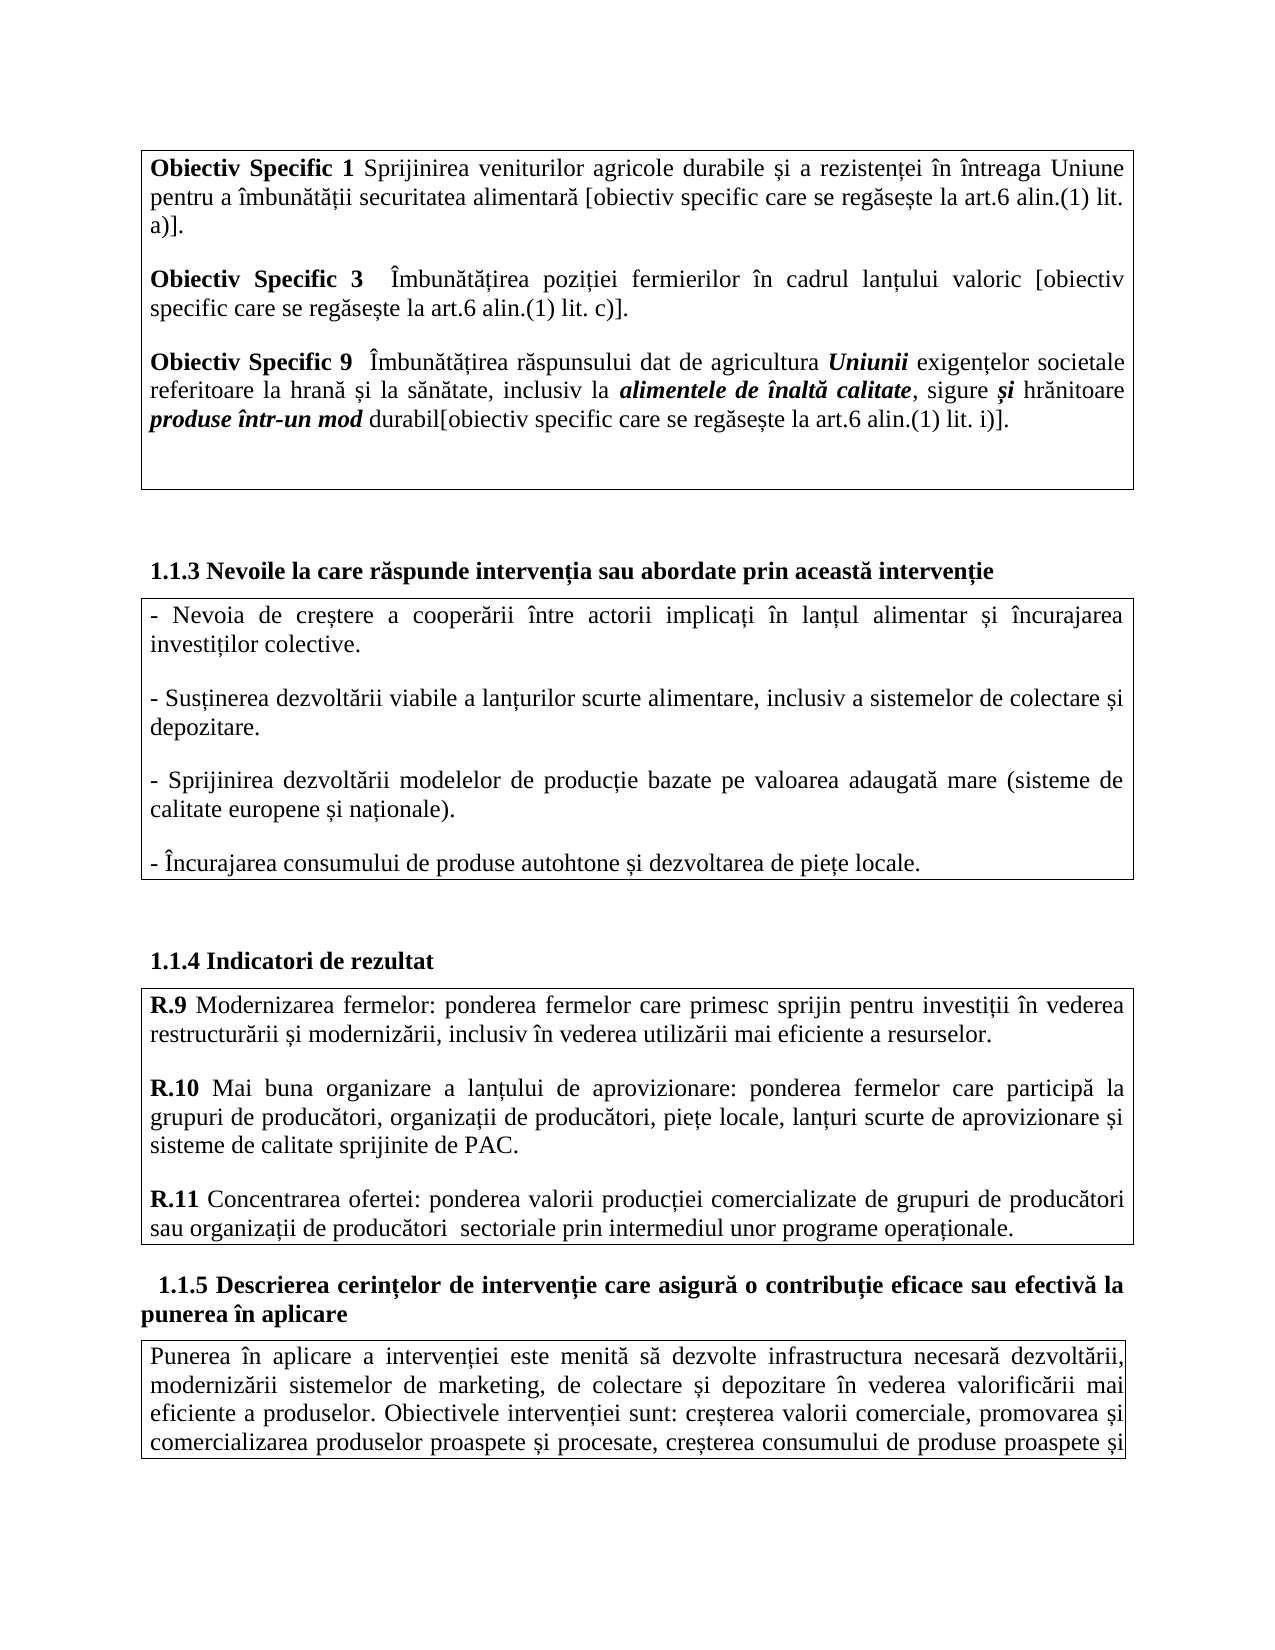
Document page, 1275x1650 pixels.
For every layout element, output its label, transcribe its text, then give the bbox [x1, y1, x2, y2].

text R.11 Concentrarea ofertei: ponderea valorii producției comercializate de grupuri de producători sau organizații de producători sectoriale prin intermediul unor programe operaționale. [142, 1181, 1133, 1244]
text - Sprijinirea dezvoltării modelelor de producție bazate pe valoarea adaugată mare (sisteme de calitate europene și naționale). [142, 762, 1133, 823]
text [142, 1341, 1125, 1458]
subtitle 1.1.3 Nevoile la care răspunde intervenția sau abordate prin această intervenție [150, 556, 1125, 585]
text - Nevoia de creștere a cooperării între actorii implicați în lanțul alimentar și încurajarea investiților colective. [142, 599, 1133, 658]
text R.9 Modernizarea fermelor: ponderea fermelor care primesc sprijin pentru investiții în vederea restructurării și modernizării, inclusiv în vederea utilizării mai eficiente a resurselor. [142, 989, 1133, 1048]
text Obiectiv Specific 3 Îmbunătățirea poziției fermierilor în cadrul lanțului valoric [obiectiv specific care se regăsește la art.6 alin.(1) lit. c)]. [142, 261, 1133, 322]
text - Încurajarea consumului de produse autohtone și dezvoltarea de piețe locale. [142, 845, 1133, 879]
text R.10 Mai buna organizare a lanțului de aprovizionare: ponderea fermelor care participă la grupuri de producători, organizații de producători, piețe locale, lanțuri scurte de aprovizionare și sisteme de calitate sprijinite de PAC. [142, 1070, 1133, 1159]
text Obiectiv Specific 9 Îmbunătățirea răspunsului dat de agricultura Uniunii exigențelor societale referitoare la hrană și la sănătate, inclusiv la alimentele de înaltă calitate, sigure și hrănitoare produse într-un mod durabil[obiectiv specific care se regăsește la art.6 alin.(1) lit. i)]. [142, 344, 1133, 433]
text Obiectiv Specific 1 Sprijinirea veniturilor agricole durabile și a rezistenței în întreaga Uniune pentru a îmbunătății securitatea alimentară [obiectiv specific care se regăsește la art.6 alin.(1) lit. a)]. [142, 151, 1133, 239]
text - Susținerea dezvoltării viabile a lanțurilor scurte alimentare, inclusiv a sistemelor de colectare și depozitare. [142, 680, 1133, 741]
subtitle 1.1.5 Descrierea cerințelor de intervenție care asigură o contribuție eficace sau efectivă la punerea în aplicare [64, 1270, 1125, 1327]
subtitle 1.1.4 Indicatori de rezultat [150, 946, 1125, 975]
